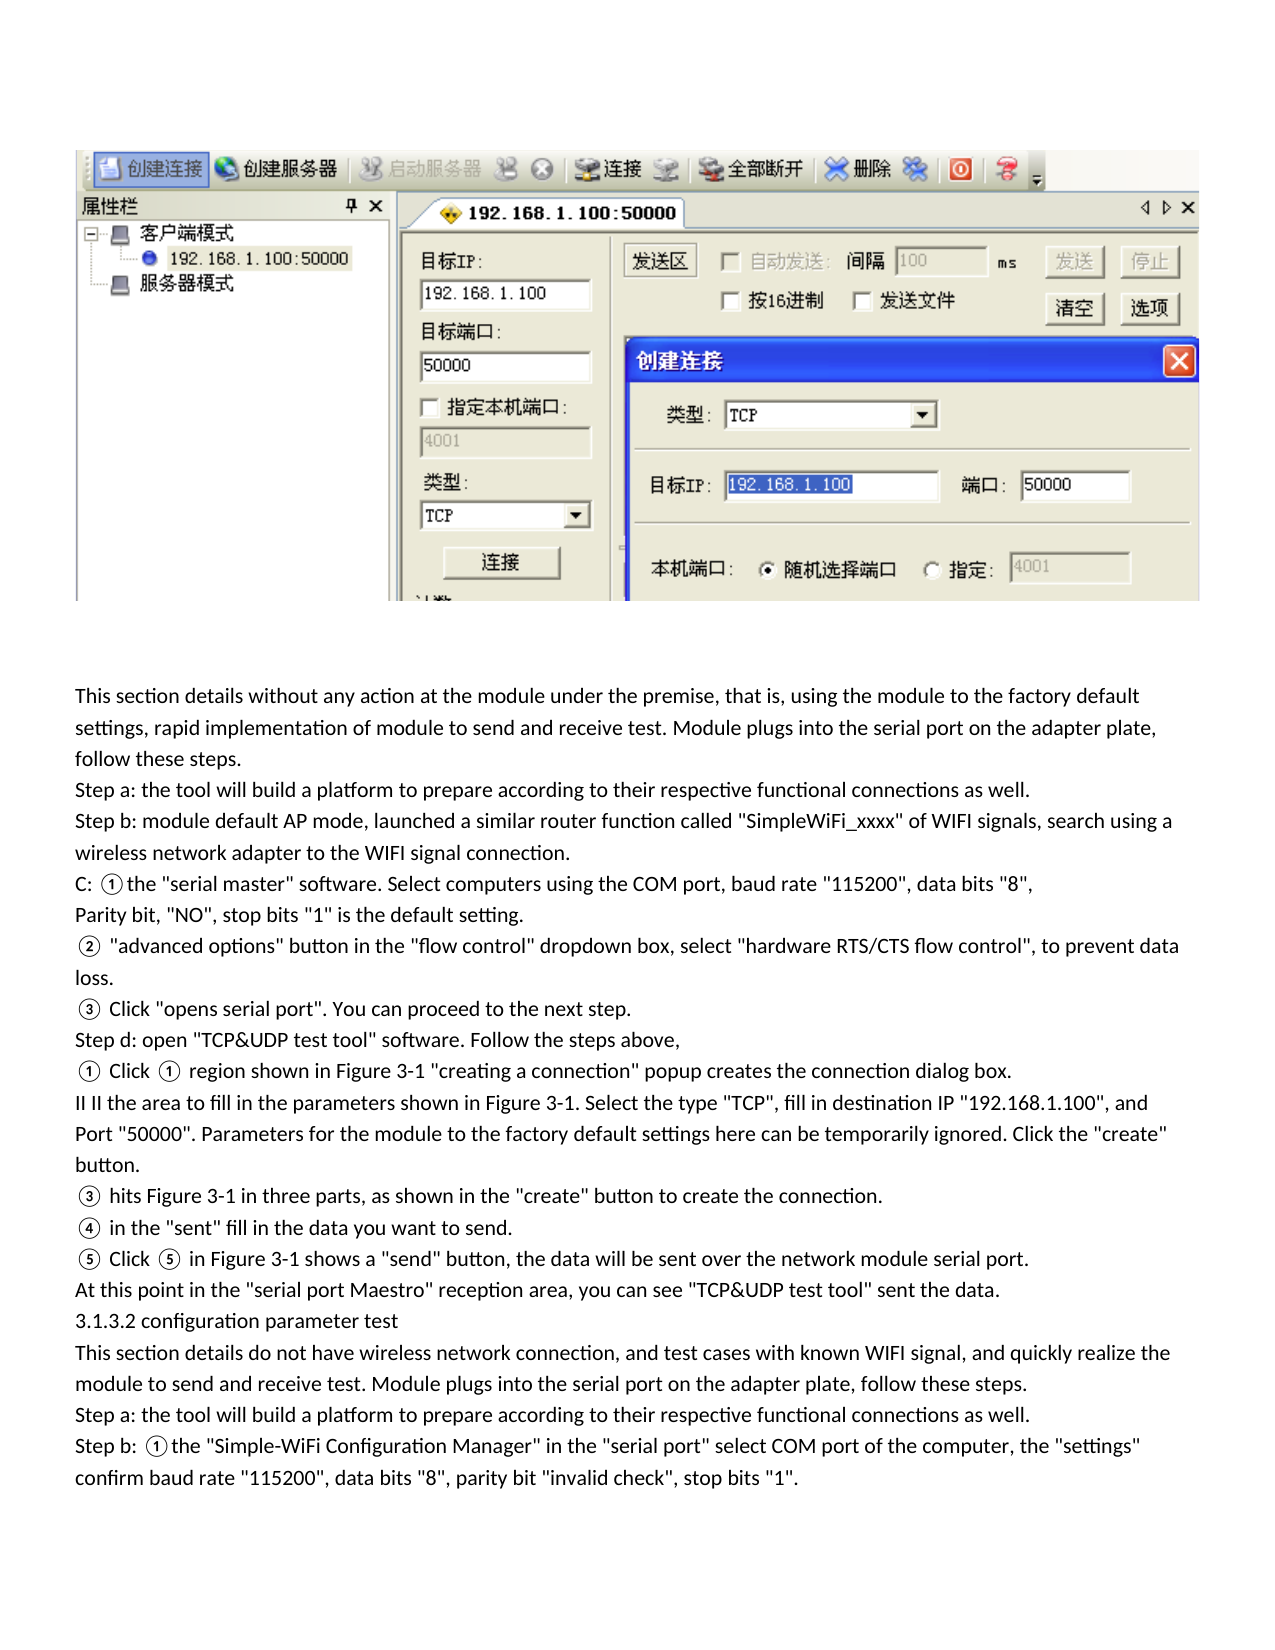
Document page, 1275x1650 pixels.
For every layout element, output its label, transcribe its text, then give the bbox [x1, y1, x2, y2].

text II II the area to fill in the parameters shown in Figure 3-1. Select the type "TCP", fill in destination IP "192.168.1.100", and [75, 1084, 1200, 1116]
text ③ hits Figure 3-1 in three parts, as shown in the "create" button to create the connection. [75, 1178, 1200, 1209]
text Step b: module default AP mode, launched a similar router function called "SimpleWiFi_xxxx" of WIFI signals, search using a wireless network adapter to the WIFI signal connection. [75, 803, 1200, 866]
text C: ①the "serial master" software. Select computers using the COM port, baud rate "115200", data bits "8", [75, 866, 1200, 897]
text Step a: the tool will build a platform to prepare according to their respective functional connections as well. [75, 772, 1200, 803]
text ① Click ① region shown in Figure 3-1 "creating a connection" popup creates the connection dialog box. [75, 1053, 1200, 1084]
text ⑤ Click ⑤ in Figure 3-1 shows a "send" button, the data will be sent over the network module serial port. [75, 1241, 1200, 1272]
text Step b: ①the "Simple-WiFi Configuration Manager" in the "serial port" select COM port of the computer, the "settings" confirm baud rate "115200", data bits "8", parity bit "invalid check", stop bits "1". [75, 1428, 1200, 1491]
text Port "50000". Parameters for the module to the factory default settings here can be temporarily ignored. Click the "create" button. [75, 1116, 1200, 1178]
text 3.1.3.2 configuration parameter test [75, 1303, 1200, 1334]
text ③ Click "opens serial port". You can proceed to the next step. [75, 991, 1200, 1022]
text At this point in the "serial port Maestro" reception area, you can see "TCP&UDP test tool" sent the data. [75, 1272, 1200, 1303]
text ④ in the "sent" fill in the data you want to send. [75, 1209, 1200, 1241]
text This section details without any action at the module under the premise, that is, using the module to the factory default settings, rapid implementation of module to send and receive test. Module plugs into the serial port on the adapter plate, follow these steps. [75, 678, 1200, 772]
text This section details do not have wireless network connection, and test cases with known WIFI signal, and quickly realize the module to send and receive test. Module plugs into the serial port on the adapter plate, follow these steps. [75, 1334, 1200, 1397]
text ② "advanced options" button in the "flow control" dropdown box, select "hardware RTS/CTS flow control", to prevent data loss. [75, 928, 1200, 991]
text Parity bit, "NO", stop bits "1" is the default setting. [75, 897, 1200, 928]
text Step a: the tool will build a platform to prepare according to their respective functional connections as well. [75, 1397, 1200, 1428]
text Step d: open "TCP&UDP test tool" software. Follow the steps above, [75, 1022, 1200, 1053]
